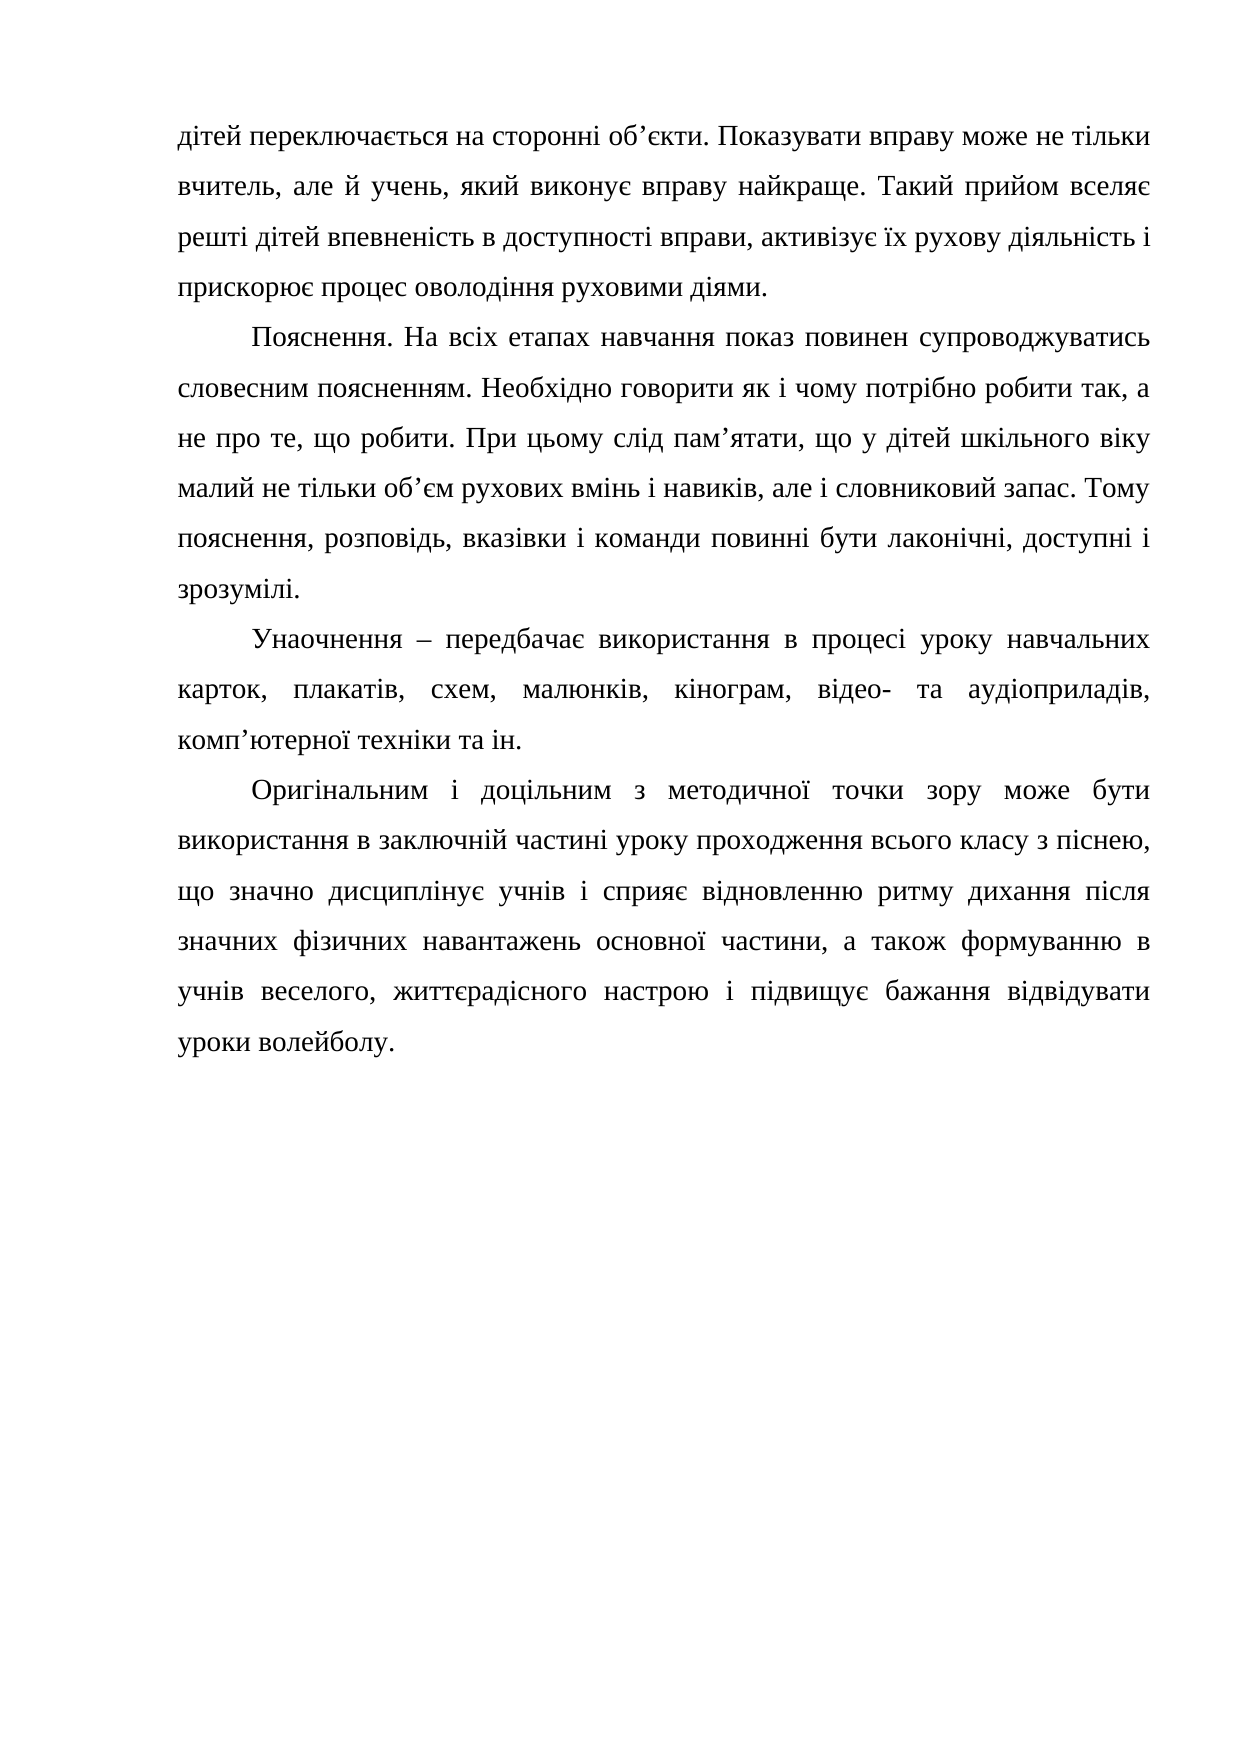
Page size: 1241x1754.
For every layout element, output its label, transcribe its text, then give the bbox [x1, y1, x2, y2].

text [177, 118, 1152, 303]
text Оригінальним і доцільним з методичної точки зору може бути використання в заключній частині уроку проходження всього класу з піснею, що значно дисциплінує учнів і сприяє відновленню ритму дихання після значних фізичних навантажень основної частини, а також формуванню в учнів веселого, життєрадісного настрою i підвищує бажання відвідувати уроки волейболу. [177, 772, 1152, 1057]
text Унаочнення – передбачає використання в процесі уроку навчальних карток, плакатів, схем, малюнків, кінограм, відео- та аудіоприладів, комп’ютерної техніки та ін. [177, 621, 1152, 755]
text Пояснення. На всіх етапах навчання показ повинен супроводжуватись словесним поясненням. Необхідно говорити як i чому потрібно робити так, а не про те, що робити. При цьому слід пам’ятати, що у дітей шкільного віку малий не тільки об’єм рухових вмінь i навиків, але і словниковий запас. Тому пояснення, розповідь, вказівки i команди повинні бути лаконічні, доступні i зрозумілі. [177, 319, 1152, 604]
